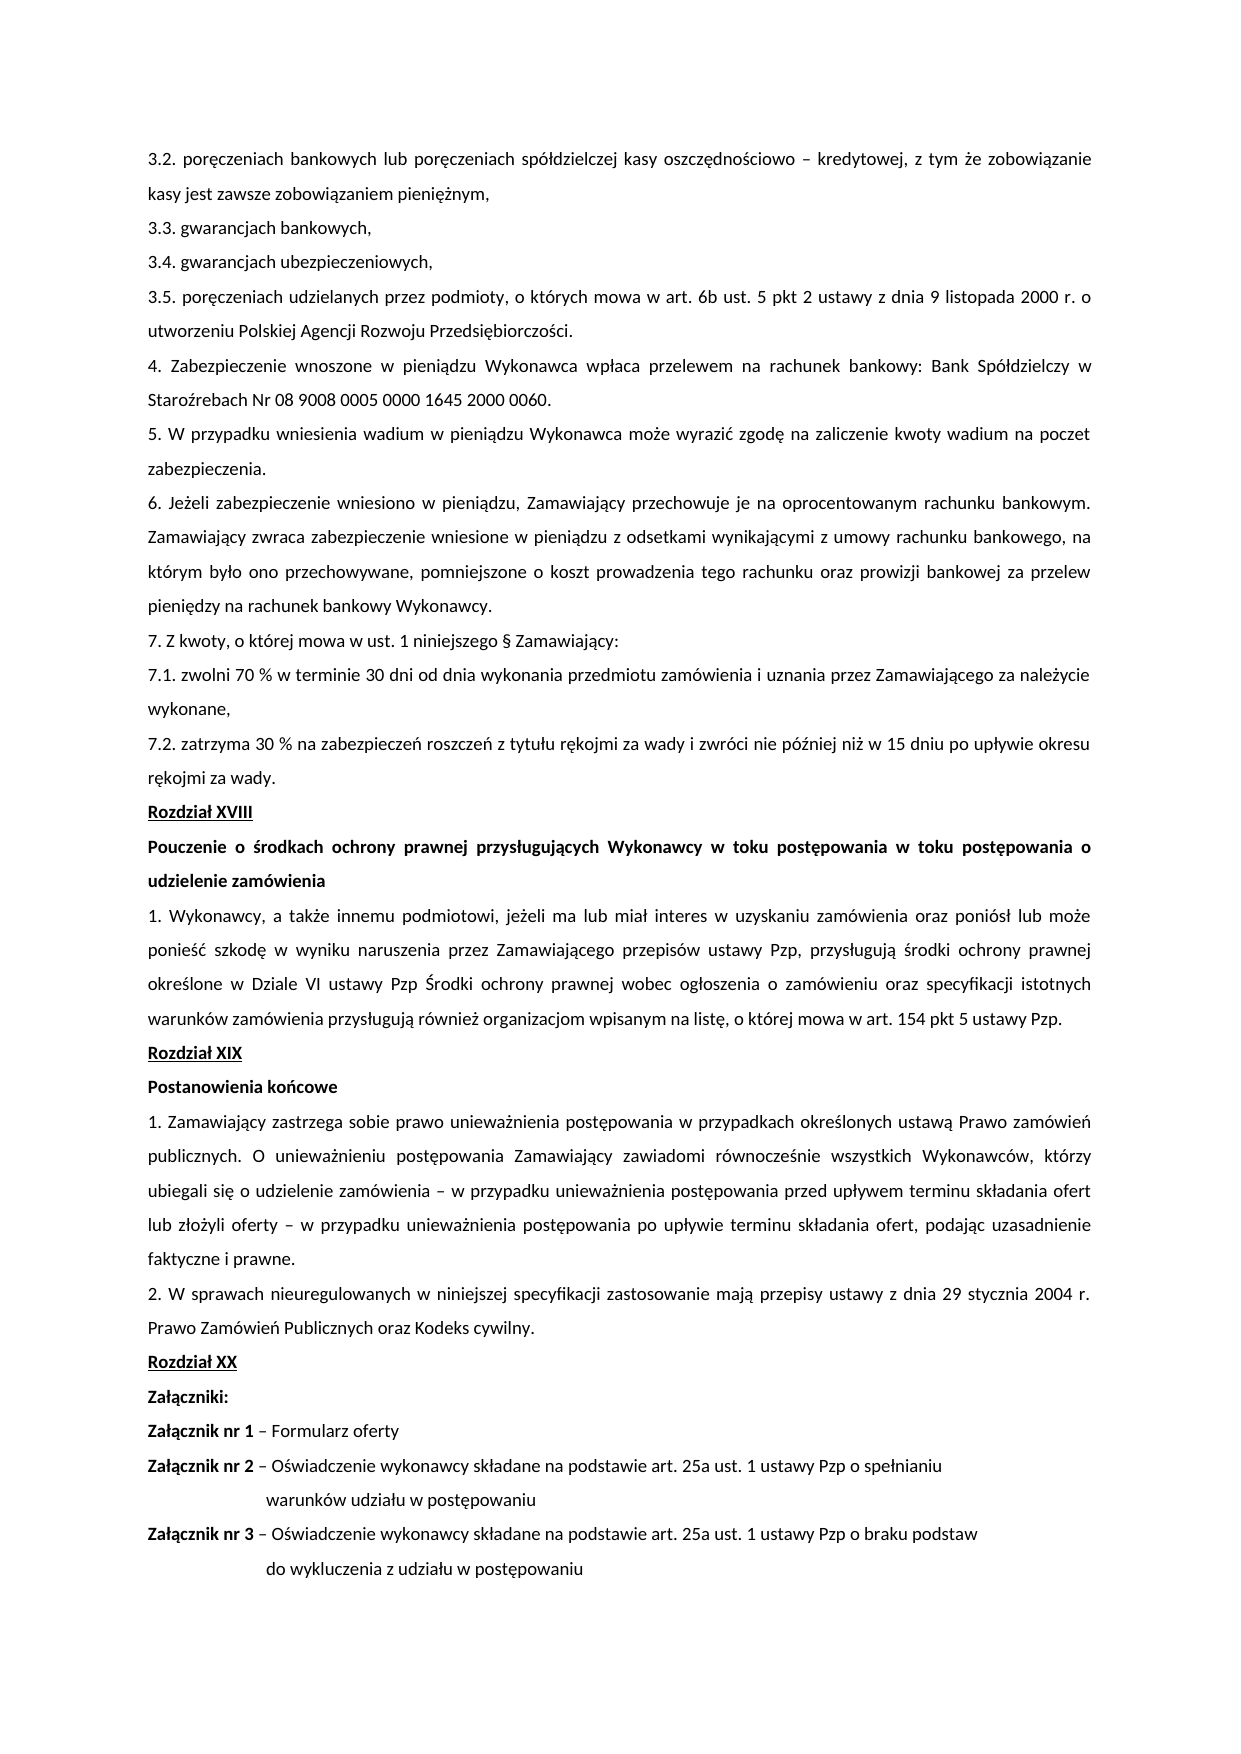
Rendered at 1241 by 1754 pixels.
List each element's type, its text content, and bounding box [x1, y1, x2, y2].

text do wykluczenia z udziału w postępowaniu [148, 1557, 1093, 1580]
text 1. Wykonawcy, a także innemu podmiotowi, jeżeli ma lub miał interes w uzyskaniu zamówienia oraz poniósł lub może ponieść szkodę w wyniku naruszenia przez Zamawiającego przepisów ustawy Pzp, przysługują środki ochrony prawnej określone w Dziale VI ustawy Pzp Środki ochrony prawnej wobec ogłoszenia o zamówieniu oraz specyfikacji istotnych warunków zamówienia przysługują również organizacjom wpisanym na listę, o której mowa w art. 154 pkt 5 ustawy Pzp. [148, 904, 1093, 1030]
text Pouczenie o środkach ochrony prawnej przysługujących Wykonawcy w toku postępowania w toku postępowania o udzielenie zamówienia [148, 835, 1093, 892]
text Załącznik nr 2 – Oświadczenie wykonawcy składane na podstawie art. 25a ust. 1 ustawy Pzp o spełnianiu [148, 1454, 1093, 1477]
text Rozdział XVIII [148, 801, 1093, 824]
text 3.4. gwarancjach ubezpieczeniowych, [148, 251, 1093, 274]
text 3.3. gwarancjach bankowych, [148, 216, 1093, 239]
text Załączniki: [148, 1385, 1093, 1408]
text Załącznik nr 1 – Formularz oferty [148, 1419, 1093, 1442]
text Postanowienia końcowe [148, 1076, 1093, 1099]
text warunków udziału w postępowaniu [148, 1488, 1093, 1511]
text 1. Zamawiający zastrzega sobie prawo unieważnienia postępowania w przypadkach określonych ustawą Prawo zamówień publicznych. O unieważnieniu postępowania Zamawiający zawiadomi równocześnie wszystkich Wykonawców, którzy ubiegali się o udzielenie zamówienia – w przypadku unieważnienia postępowania przed upływem terminu składania ofert lub złożyli oferty – w przypadku unieważnienia postępowania po upływie terminu składania ofert, podając uzasadnienie faktyczne i prawne. [148, 1110, 1093, 1271]
text Rozdział XIX [148, 1041, 1093, 1064]
text 3.2. poręczeniach bankowych lub poręczeniach spółdzielczej kasy oszczędnościowo – kredytowej, z tym że zobowiązanie kasy jest zawsze zobowiązaniem pieniężnym, [148, 148, 1093, 205]
text 5. W przypadku wniesienia wadium w pieniądzu Wykonawca może wyrazić zgodę na zaliczenie kwoty wadium na poczet zabezpieczenia. [148, 423, 1093, 480]
text 7.2. zatrzyma 30 % na zabezpieczeń roszczeń z tytułu rękojmi za wady i zwróci nie później niż w 15 dniu po upływie okresu rękojmi za wady. [148, 732, 1093, 789]
text 7. Z kwoty, o której mowa w ust. 1 niniejszego § Zamawiający: [148, 629, 1093, 652]
text 4. Zabezpieczenie wnoszone w pieniądzu Wykonawca wpłaca przelewem na rachunek bankowy: Bank Spółdzielczy w Staroźrebach Nr 08 9008 0005 0000 1645 2000 0060. [148, 354, 1093, 411]
text 6. Jeżeli zabezpieczenie wniesiono w pieniądzu, Zamawiający przechowuje je na oprocentowanym rachunku bankowym. Zamawiający zwraca zabezpieczenie wniesione w pieniądzu z odsetkami wynikającymi z umowy rachunku bankowego, na którym było ono przechowywane, pomniejszone o koszt prowadzenia tego rachunku oraz prowizji bankowej za przelew pieniędzy na rachunek bankowy Wykonawcy. [148, 491, 1093, 617]
text 3.5. poręczeniach udzielanych przez podmioty, o których mowa w art. 6b ust. 5 pkt 2 ustawy z dnia 9 listopada 2000 r. o utworzeniu Polskiej Agencji Rozwoju Przedsiębiorczości. [148, 285, 1093, 342]
text Załącznik nr 3 – Oświadczenie wykonawcy składane na podstawie art. 25a ust. 1 ustawy Pzp o braku podstaw [148, 1523, 1093, 1546]
text 2. W sprawach nieuregulowanych w niniejszej specyfikacji zastosowanie mają przepisy ustawy z dnia 29 stycznia 2004 r. Prawo Zamówień Publicznych oraz Kodeks cywilny. [148, 1282, 1093, 1339]
text 7.1. zwolni 70 % w terminie 30 dni od dnia wykonania przedmiotu zamówienia i uznania przez Zamawiającego za należycie wykonane, [148, 663, 1093, 721]
text Rozdział XX [148, 1351, 1093, 1374]
